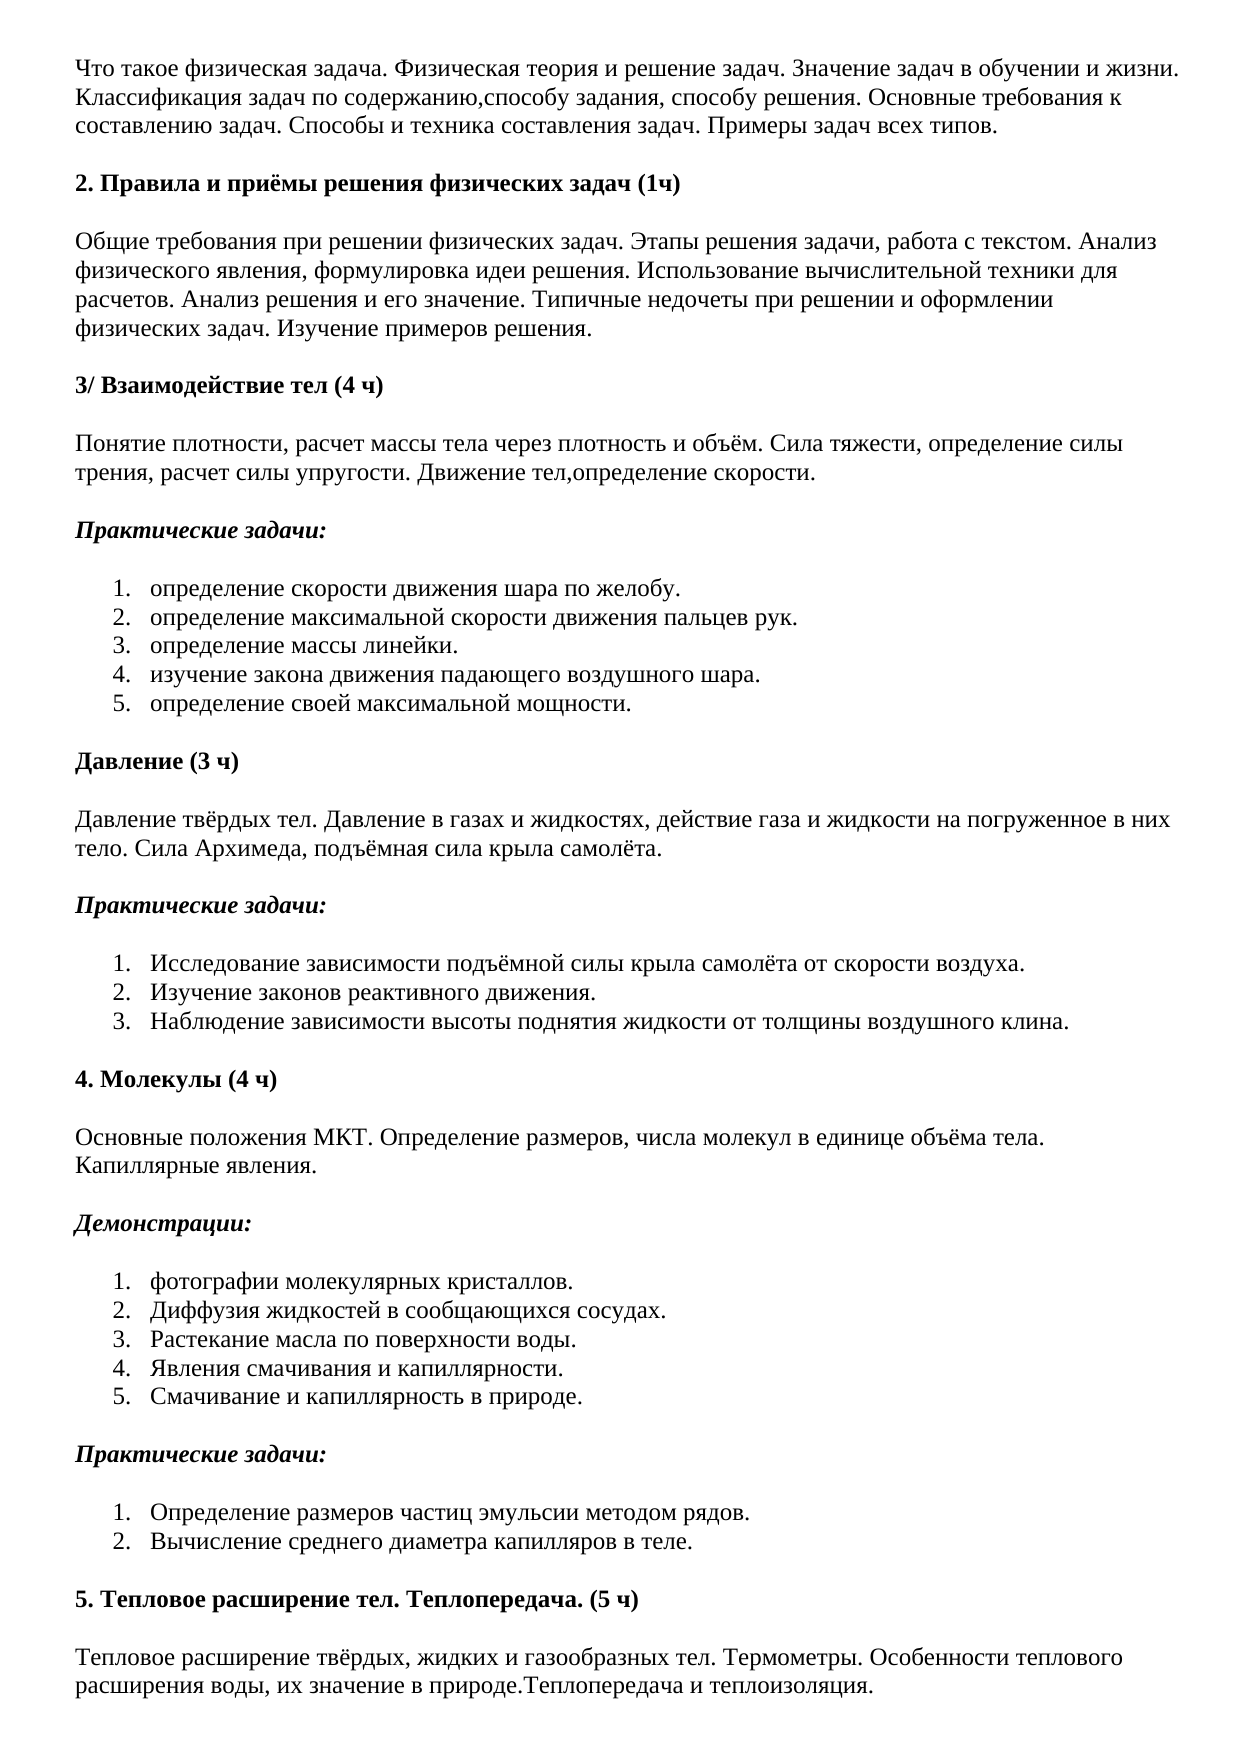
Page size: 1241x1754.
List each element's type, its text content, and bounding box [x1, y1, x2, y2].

text 2. Правила и приёмы решения физических задач (1ч) [75, 168, 1181, 197]
text Демонстрации: [75, 1208, 1181, 1237]
list Растекание масла по поверхности воды. [112, 1324, 1181, 1353]
list определение скорости движения шара по желобу. [112, 573, 1181, 602]
text 3/ Взаимодействие тел (4 ч) [75, 371, 1181, 399]
text 5. Тепловое расширение тел. Теплопередача. (5 ч) [75, 1584, 1181, 1613]
text Давление твёрдых тел. Давление в газах и жидкостях, действие газа и жидкости на погруженное в них тело. Сила Архимеда, подъёмная сила крыла самолёта. [75, 804, 1181, 861]
list определение своей максимальной мощности. [112, 688, 1181, 717]
list Наблюдение зависимости высоты поднятия жидкости от толщины воздушного клина. [112, 1006, 1181, 1035]
list Вычисление среднего диаметра капилляров в теле. [112, 1526, 1181, 1555]
list Диффузия жидкостей в сообщающихся сосудах. [112, 1295, 1181, 1324]
list Определение размеров частиц эмульсии методом рядов. [112, 1497, 1181, 1526]
text Основные положения МКТ. Определение размеров, числа молекул в единице объёма тела. Капиллярные явления. [75, 1122, 1181, 1179]
list Исследование зависимости подъёмной силы крыла самолёта от скорости воздуха. [112, 948, 1181, 977]
text Общие требования при решении физических задач. Этапы решения задачи, работа с текстом. Анализ физического явления, формулировка идеи решения. Использование вычислительной техники для расчетов. Анализ решения и его значение. Типичные недочеты при решении и оформлении физических задач. Изучение примеров решения. [75, 226, 1181, 341]
text 4. Молекулы (4 ч) [75, 1064, 1181, 1093]
text Тепловое расширение твёрдых, жидких и газообразных тел. Термометры. Особенности теплового расширения воды, их значение в природе.Теплопередача и теплоизоляция. [75, 1642, 1181, 1699]
list Смачивание и капиллярность в природе. [112, 1381, 1181, 1410]
text Что такое физическая задача. Физическая теория и решение задач. Значение задач в обучении и жизни. Классификация задач по содержанию,способу задания, способу решения. Основные требования к составлению задач. Способы и техника составления задач. Примеры задач всех типов. [75, 53, 1181, 139]
list Изучение законов реактивного движения. [112, 977, 1181, 1006]
text Понятие плотности, расчет массы тела через плотность и объём. Сила тяжести, определение силы трения, расчет силы упругости. Движение тел,определение скорости. [75, 428, 1181, 486]
list определение максимальной скорости движения пальцев рук. [112, 602, 1181, 631]
list фотографии молекулярных кристаллов. [112, 1266, 1181, 1295]
list изучение закона движения падающего воздушного шара. [112, 659, 1181, 688]
list Явления смачивания и капиллярности. [112, 1353, 1181, 1381]
text Практические задачи: [75, 891, 1181, 919]
text Давление (3 ч) [75, 746, 1181, 775]
text Практические задачи: [75, 1439, 1181, 1468]
list определение массы линейки. [112, 631, 1181, 659]
text Практические задачи: [75, 515, 1181, 544]
